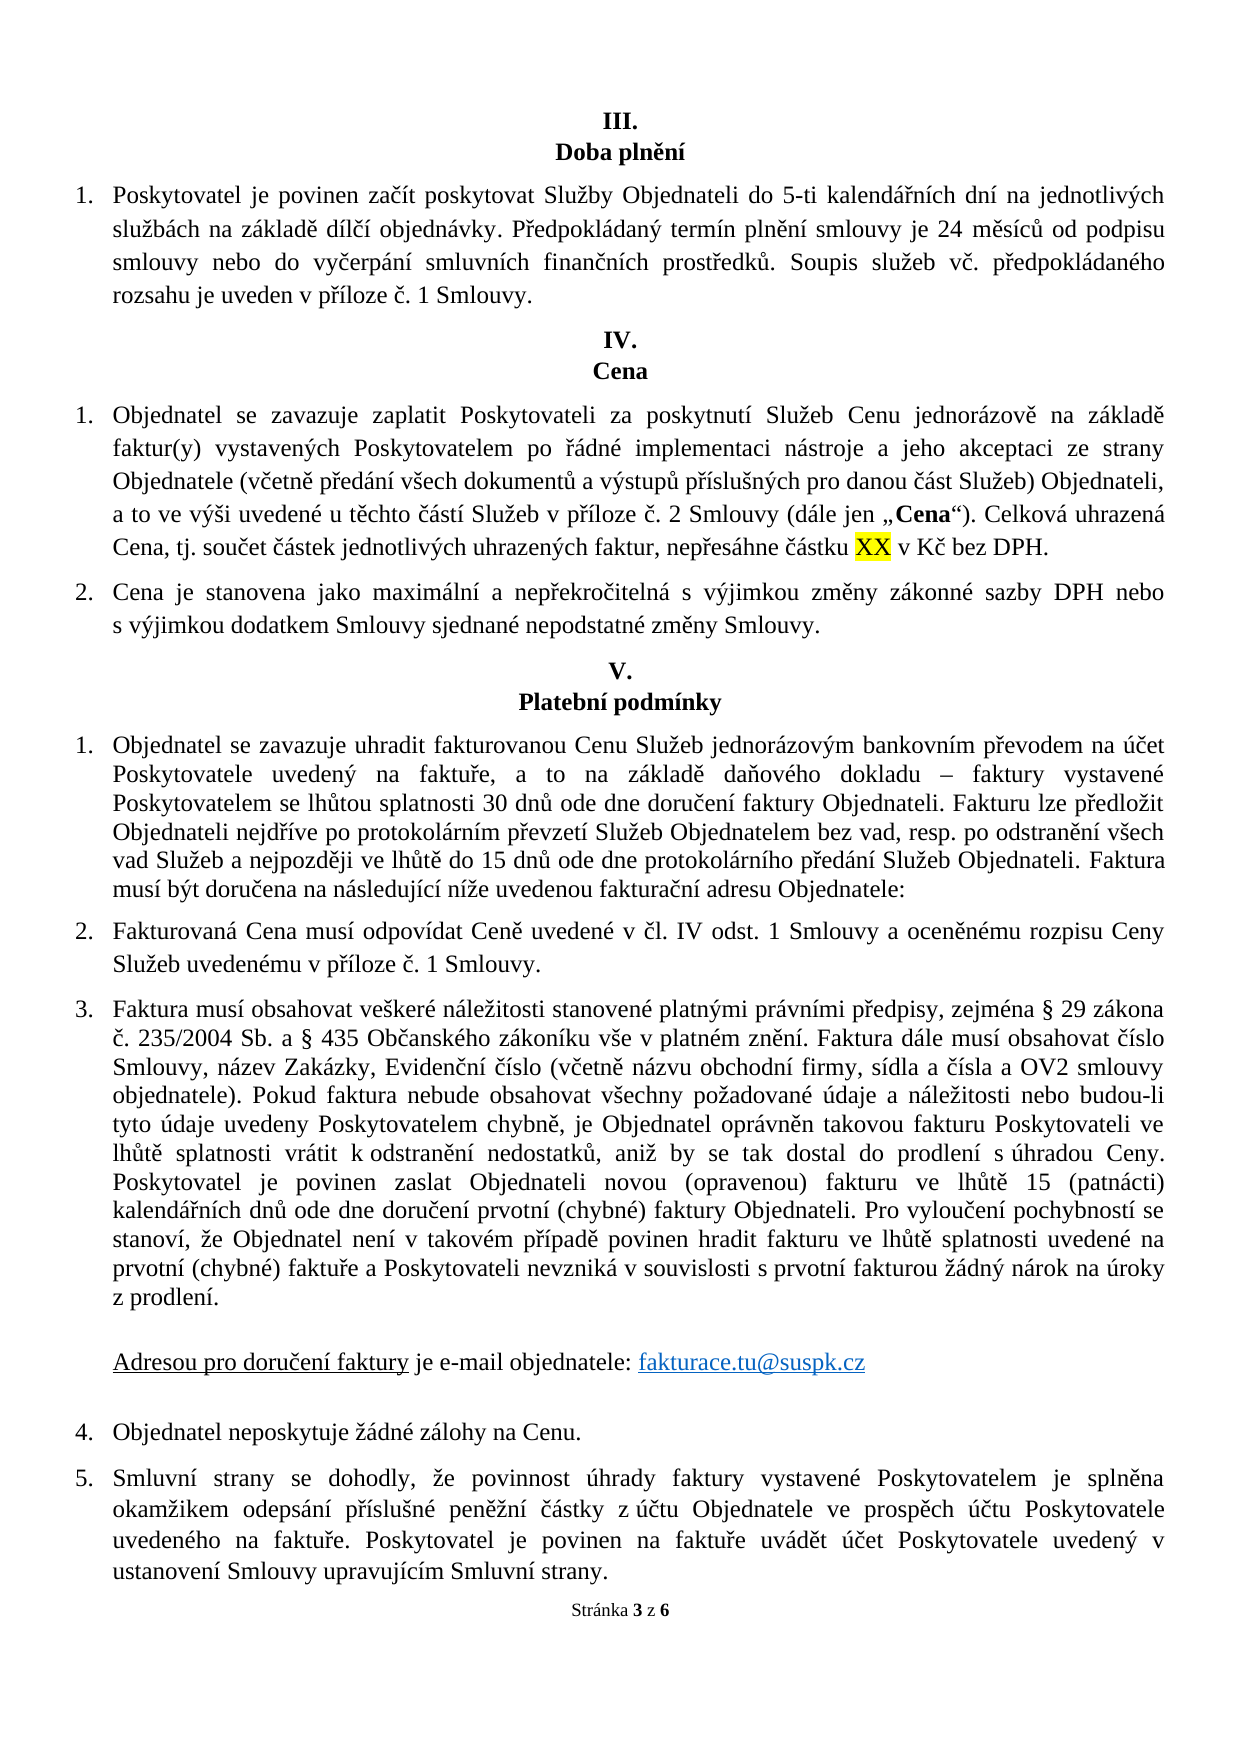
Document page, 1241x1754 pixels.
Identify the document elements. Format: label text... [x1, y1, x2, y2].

list Objednatel se zavazuje uhradit fakturovanou Cenu Služeb jednorázovým bankovním převodem na účet Poskytovatele uvedený na faktuře, a to na základě daňového dokladu – faktury vystavené Poskytovatelem se lhůtou splatnosti 30 dnů ode dne doručení faktury Objednateli. Fakturu lze předložit Objednateli nejdříve po protokolárním převzetí Služeb Objednatelem bez vad, resp. po odstranění všech vad Služeb a nejpozději ve lhůtě do 15 dnů ode dne protokolárního předání Služeb Objednateli. Faktura musí být doručena na následující níže uvedenou fakturační adresu Objednatele: [75, 731, 1165, 903]
text Adresou pro doručení faktury je e-mail objednatele: fakturace.tu@suspk.cz [112, 1347, 1165, 1376]
text III. [75, 106, 1165, 135]
list Poskytovatel je povinen začít poskytovat Služby Objednateli do 5-ti kalendářních dní na jednotlivých službách na základě dílčí objednávky. Předpokládaný termín plnění smlouvy je 24 měsíců od podpisu smlouvy nebo do vyčerpání smluvních finančních prostředků. Soupis služeb vč. předpokládaného rozsahu je uveden v příloze č. 1 Smlouvy. [75, 181, 1165, 308]
text Platební podmínky [75, 687, 1165, 716]
list Faktura musí obsahovat veškeré náležitosti stanovené platnými právními předpisy, zejména § 29 zákona č. 235/2004 Sb. a § 435 Občanského zákoníku vše v platném znění. Faktura dále musí obsahovat číslo Smlouvy, název Zakázky, Evidenční číslo (včetně názvu obchodní firmy, sídla a čísla a OV2 smlouvy objednatele). Pokud faktura nebude obsahovat všechny požadované údaje a náležitosti nebo budou-li tyto údaje uvedeny Poskytovatelem chybně, je Objednatel oprávněn takovou fakturu Poskytovateli ve lhůtě splatnosti vrátit k odstranění nedostatků, aniž by se tak dostal do prodlení s úhradou Ceny. Poskytovatel je povinen zaslat Objednateli novou (opravenou) fakturu ve lhůtě 15 (patnácti) kalendářních dnů ode dne doručení prvotní (chybné) faktury Objednateli. Pro vyloučení pochybností se stanoví, že Objednatel není v takovém případě povinen hradit fakturu ve lhůtě splatnosti uvedené na prvotní (chybné) faktuře a Poskytovateli nevzniká v souvislosti s prvotní fakturou žádný nárok na úroky z prodlení. [75, 994, 1165, 1311]
text Cena [75, 356, 1165, 385]
text IV. [75, 325, 1165, 354]
list Smluvní strany se dohodly, že povinnost úhrady faktury vystavené Poskytovatelem je splněna okamžikem odepsání příslušné peněžní částky z účtu Objednatele ve prospěch účtu Poskytovatele uvedeného na faktuře. Poskytovatel je povinen na faktuře uvádět účet Poskytovatele uvedený v ustanovení Smlouvy upravujícím Smluvní strany. [75, 1463, 1165, 1584]
list Objednatel se zavazuje zaplatit Poskytovateli za poskytnutí Služeb Cenu jednorázově na základě faktur(y) vystavených Poskytovatelem po řádné implementaci nástroje a jeho akceptaci ze strany Objednatele (včetně předání všech dokumentů a výstupů příslušných pro danou část Služeb) Objednateli, a to ve výši uvedené u těchto částí Služeb v příloze č. 2 Smlouvy (dále jen „Cena“). Celková uhrazená Cena, tj. součet částek jednotlivých uhrazených faktur, nepřesáhne částku XX v Kč bez DPH. [75, 400, 1165, 561]
text Doba plnění [75, 137, 1165, 166]
list Fakturovaná Cena musí odpovídat Ceně uvedené v čl. IV odst. 1 Smlouvy a oceněnému rozpisu Ceny Služeb uvedenému v příloze č. 1 Smlouvy. [75, 916, 1165, 978]
list Cena je stanovena jako maximální a nepřekročitelná s výjimkou změny zákonné sazby DPH nebo s výjimkou dodatkem Smlouvy sjednané nepodstatné změny Smlouvy. [75, 577, 1165, 639]
text V. [75, 656, 1165, 685]
list Objednatel neposkytuje žádné zálohy na Cenu. [75, 1417, 1165, 1446]
